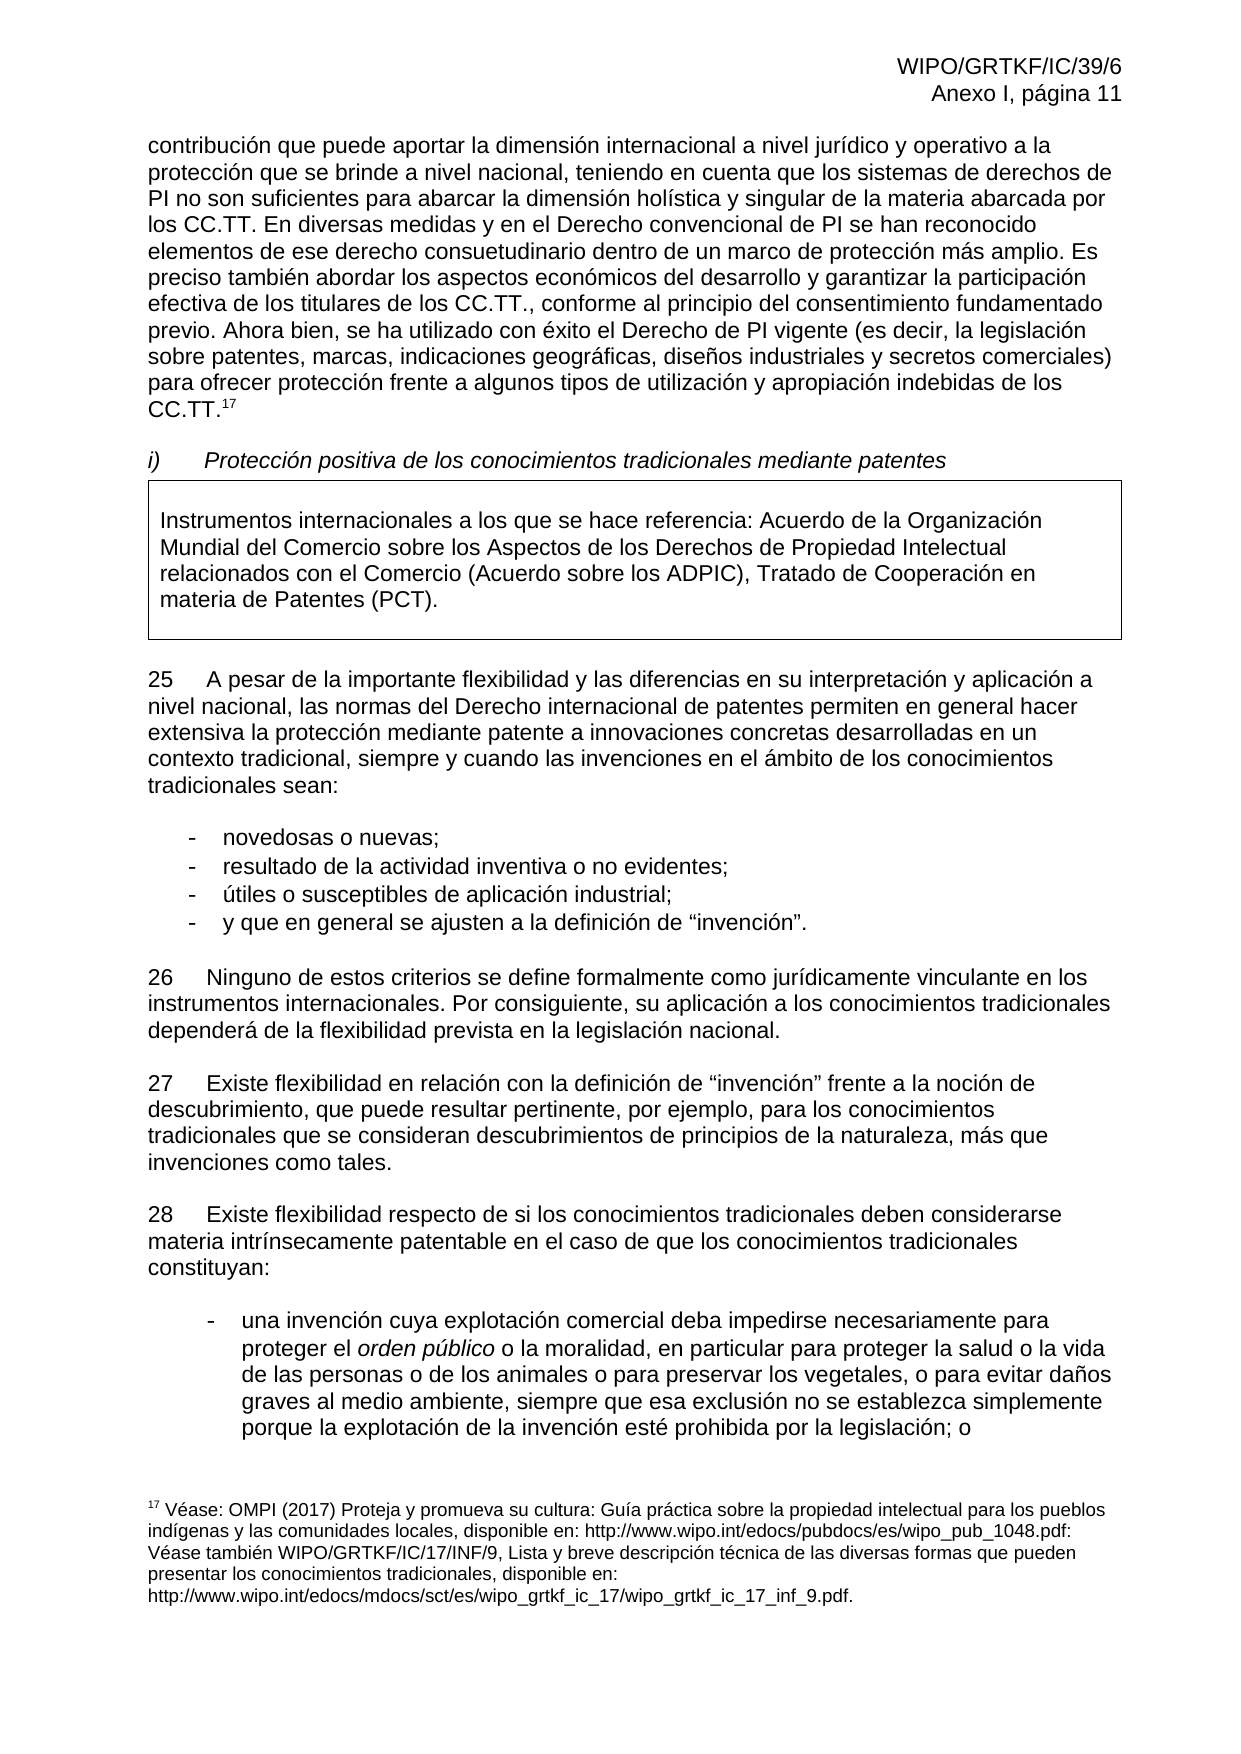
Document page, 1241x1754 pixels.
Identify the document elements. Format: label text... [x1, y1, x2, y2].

list y que en general se ajusten a la definición de “invención”. [185, 909, 1122, 938]
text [148, 132, 1122, 422]
table_header Instrumentos internacionales a los que se hace referencia: Acuerdo de la Organización Mundial del Comercio sobre los Aspectos de los Derechos de Propiedad Intelectual relacionados con el Comercio (Acuerdo sobre los ADPIC), Tratado de Cooperación en materia de Patentes (PCT). [149, 481, 1121, 639]
list novedosas o nuevas; [185, 824, 1122, 853]
text Existe flexibilidad en relación con la definición de “invención” frente a la noción de descubrimiento, que puede resultar pertinente, por ejemplo, para los conocimientos tradicionales que se consideran descubrimientos de principios de la naturaleza, más que invenciones como tales. [148, 1069, 1122, 1175]
list útiles o susceptibles de aplicación industrial; [185, 881, 1122, 909]
text Existe flexibilidad respecto de si los conocimientos tradicionales deben considerarse materia intrínsecamente patentable en el caso de que los conocimientos tradicionales constituyan: [148, 1201, 1122, 1280]
text Ninguno de estos criterios se define formalmente como jurídicamente vinculante en los instrumentos internacionales. Por consiguiente, su aplicación a los conocimientos tradicionales dependerá de la flexibilidad prevista en la legislación nacional. [148, 964, 1122, 1043]
list una invención cuya explotación comercial deba impedirse necesariamente para proteger el orden público o la moralidad, en particular para proteger la salud o la vida de las personas o de los animales o para preservar los vegetales, o para evitar daños graves al medio ambiente, siempre que esa exclusión no se establezca simplemente porque la explotación de la invención esté prohibida por la legislación; o [204, 1307, 1122, 1440]
subtitle i) Protección positiva de los conocimientos tradicionales mediante patentes [148, 447, 1122, 473]
text A pesar de la importante flexibilidad y las diferencias en su interpretación y aplicación a nivel nacional, las normas del Derecho internacional de patentes permiten en general hacer extensiva la protección mediante patente a innovaciones concretas desarrolladas en un contexto tradicional, siempre y cuando las invenciones en el ámbito de los conocimientos tradicionales sean: [148, 666, 1122, 798]
list resultado de la actividad inventiva o no evidentes; [185, 853, 1122, 881]
